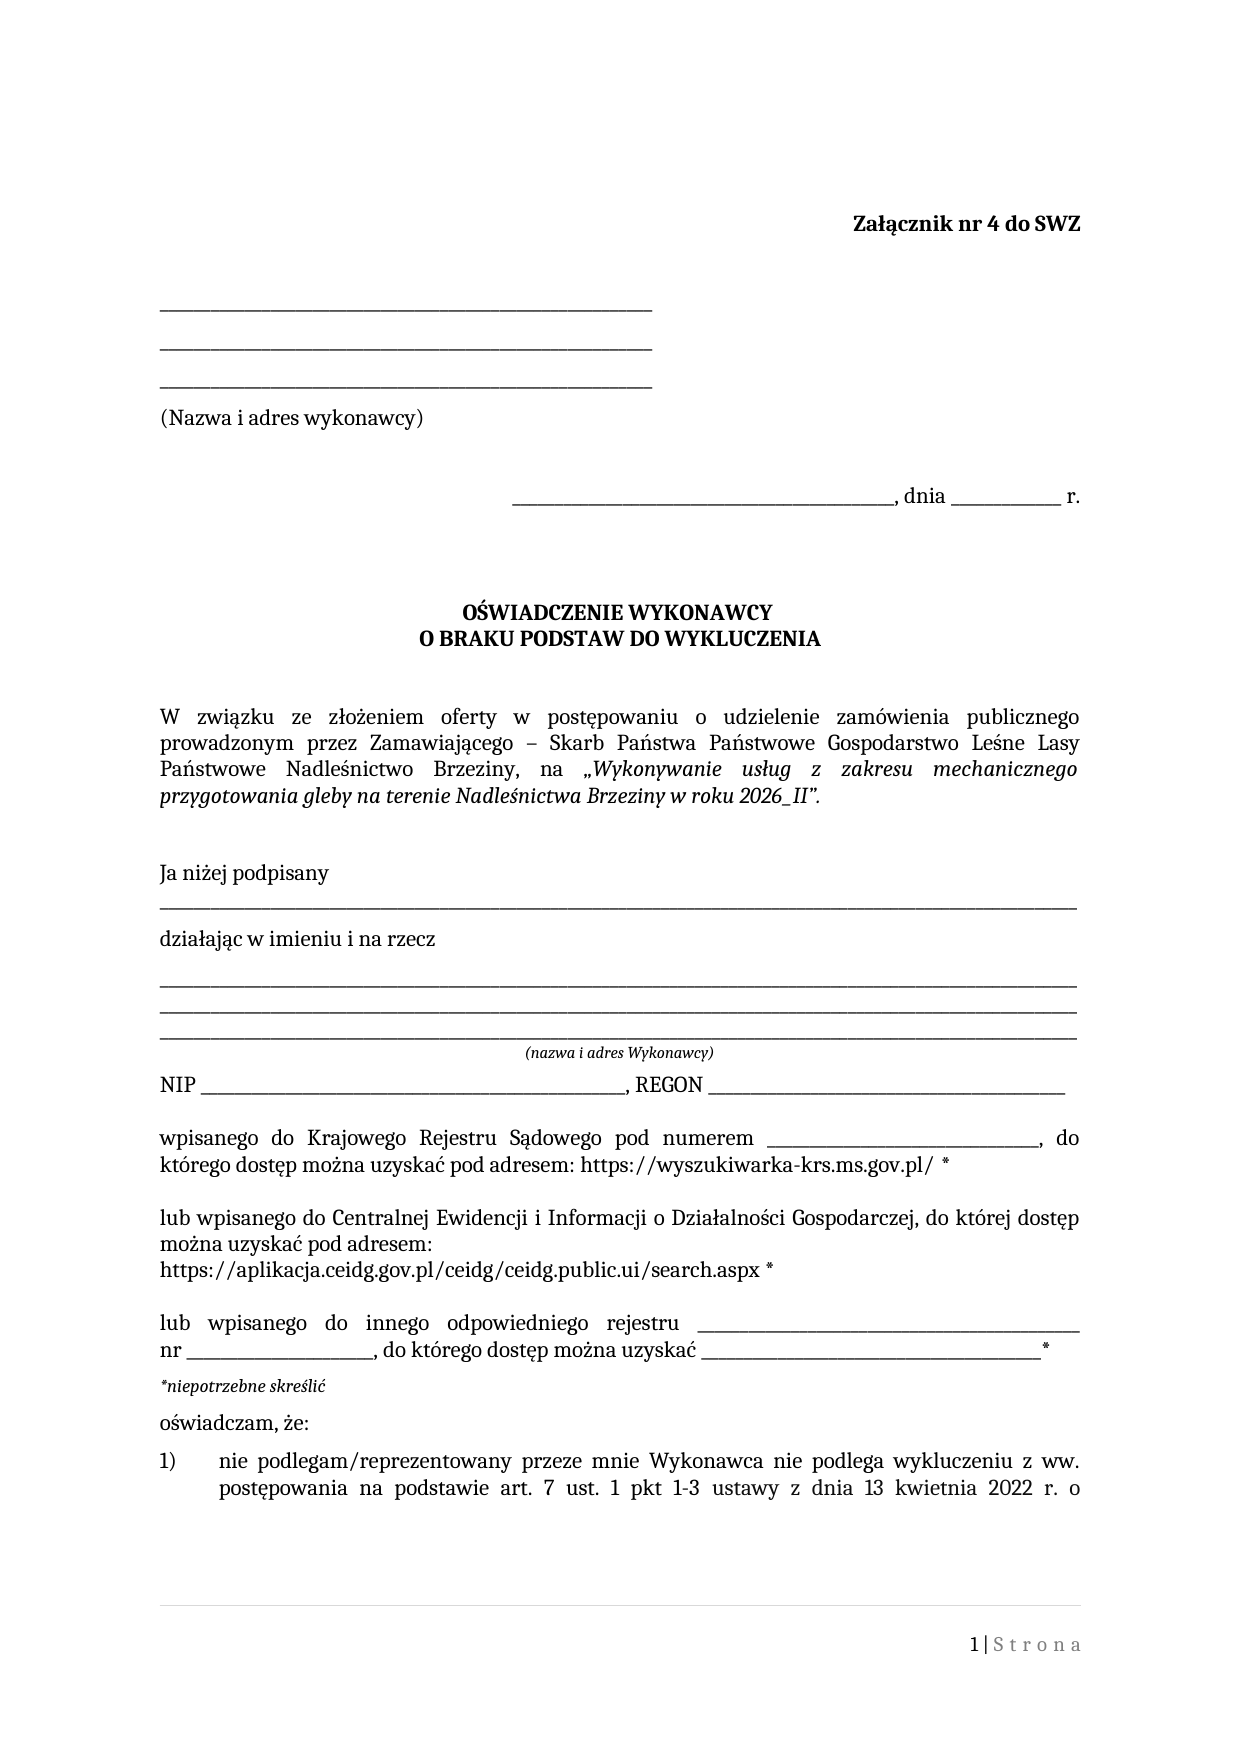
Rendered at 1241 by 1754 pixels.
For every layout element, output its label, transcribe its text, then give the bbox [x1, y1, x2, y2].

text ____________________________________________________________________________________________________________________________________________________________________________________________________________________________________________________________________________________________________________________________________ [159, 964, 1081, 1043]
text OŚWIADCZENIE WYKONAWCY O BRAKU PODSTAW DO WYKLUCZENIA [159, 599, 1081, 652]
text (nazwa i adres Wykonawcy) [159, 1043, 1081, 1062]
text _____________________________________________, dnia _____________ r. [159, 483, 1081, 509]
text __________________________________________________________ [159, 327, 1081, 354]
text (Nazwa i adres wykonawcy) [159, 405, 1081, 431]
text __________________________________________________________ [159, 288, 1081, 315]
text działając w imieniu i na rzecz [159, 925, 1081, 952]
text NIP __________________________________________________, REGON __________________________________________ [159, 1072, 1081, 1098]
text lub wpisanego do Centralnej Ewidencji i Informacji o Działalności Gospodarczej, do której dostęp można uzyskać pod adresem: [159, 1204, 1081, 1257]
text Ja niżej podpisany ____________________________________________________________________________________________________________ [159, 860, 1081, 913]
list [159, 1448, 1081, 1501]
text W związku ze złożeniem oferty w postępowaniu o udzielenie zamówienia publicznego prowadzonym przez Zamawiającego – Skarb Państwa Państwowe Gospodarstwo Leśne Lasy Państwowe Nadleśnictwo Brzeziny, na „Wykonywanie usług z zakresu mechanicznego przygotowania gleby na terenie Nadleśnictwa Brzeziny w roku 2026_II”. [159, 703, 1081, 809]
text Załącznik nr 4 do SWZ [159, 211, 1081, 237]
text oświadczam, że: [159, 1409, 1081, 1436]
text *niepotrzebne skreślić [159, 1375, 1081, 1397]
text lub wpisanego do innego odpowiedniego rejestru _____________________________________________ nr ______________________, do którego dostęp można uzyskać ________________________________________* [159, 1310, 1081, 1363]
text wpisanego do Krajowego Rejestru Sądowego pod numerem ________________________________, do którego dostęp można uzyskać pod adresem: https://wyszukiwarka-krs.ms.gov.pl/ * [159, 1125, 1081, 1178]
text https://aplikacja.ceidg.gov.pl/ceidg/ceidg.public.ui/search.aspx * [159, 1257, 1081, 1284]
text __________________________________________________________ [159, 366, 1081, 393]
